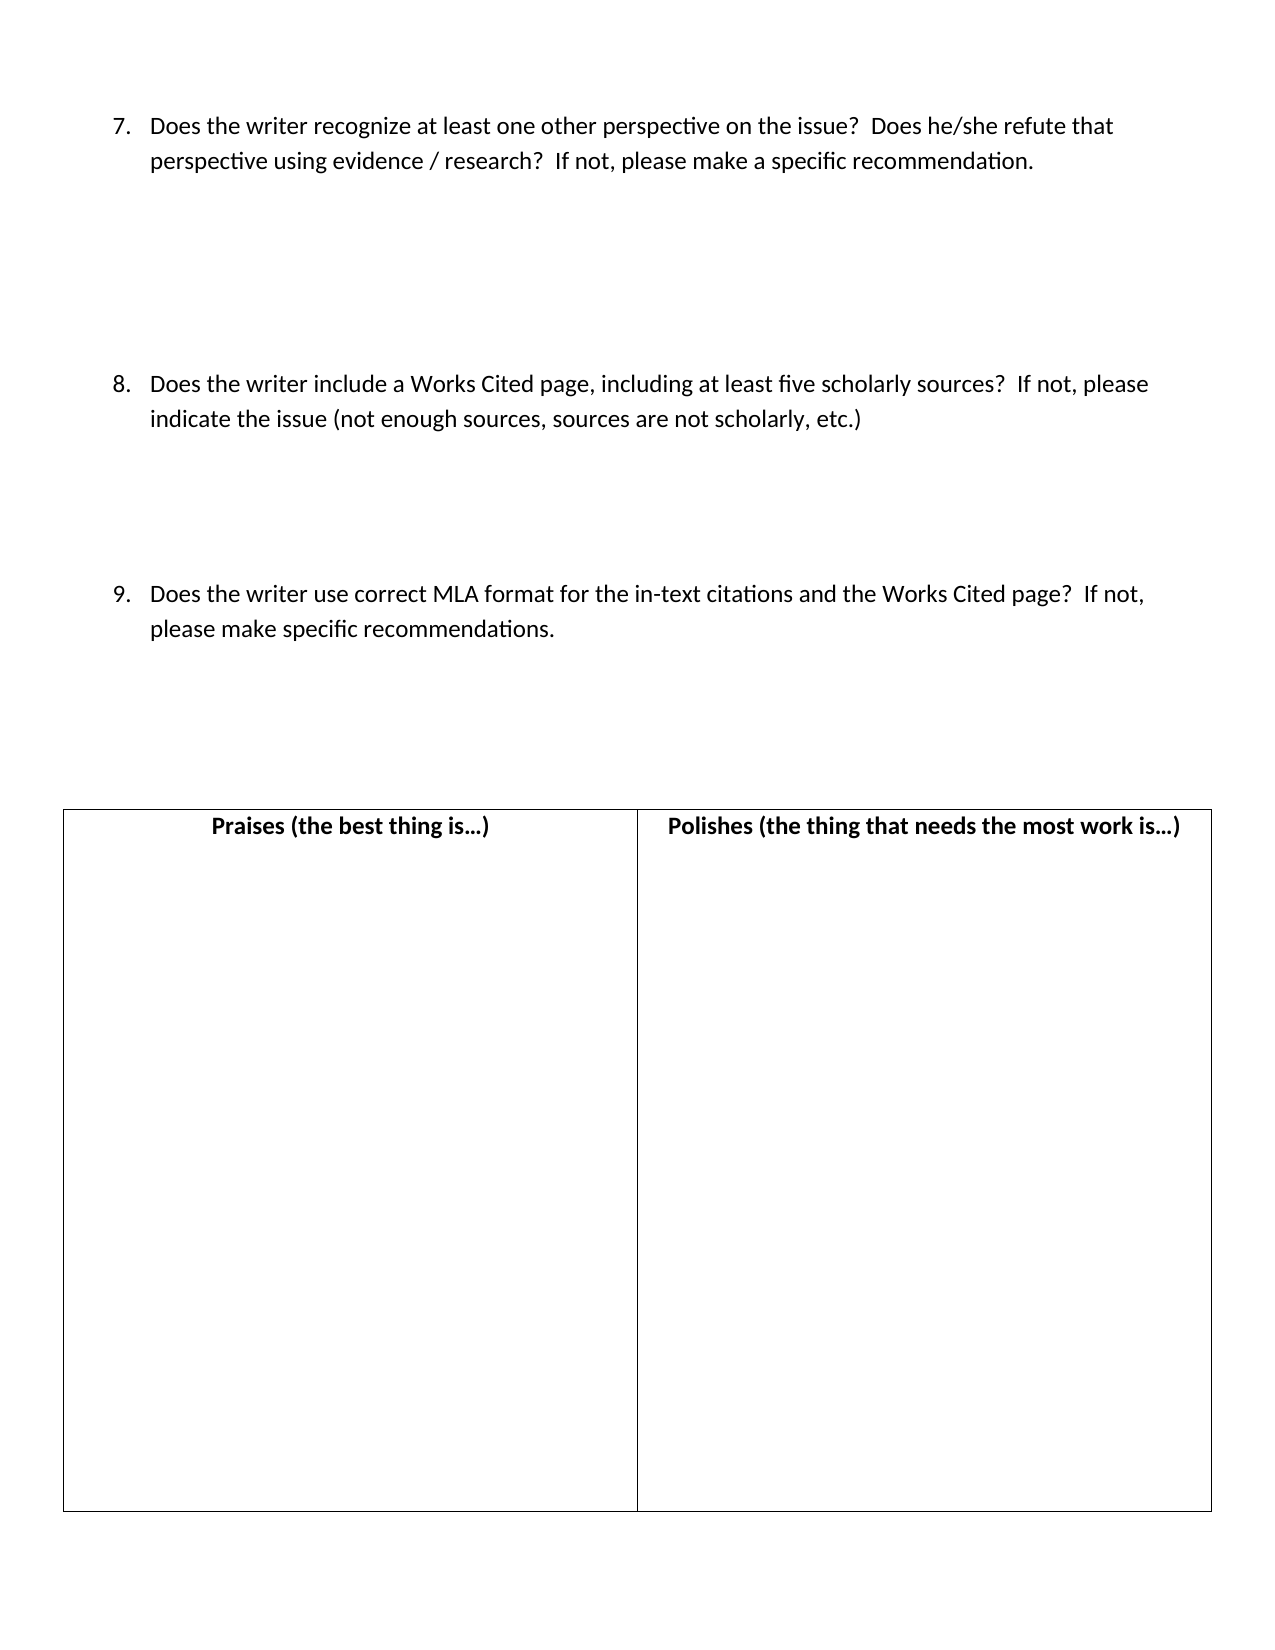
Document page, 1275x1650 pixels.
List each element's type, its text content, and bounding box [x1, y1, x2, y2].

table_header Polishes (the thing that needs the most work is…) [638, 810, 1211, 1511]
list Does the writer recognize at least one other perspective on the issue? Does he/she refute that perspective using evidence / research? If not, please make a specific recommendation. [112, 110, 1200, 176]
list Does the writer use correct MLA format for the in-text citations and the Works Cited page? If not, please make specific recommendations. [112, 578, 1200, 644]
list Does the writer include a Works Cited page, including at least five scholarly sources? If not, please indicate the issue (not enough sources, sources are not scholarly, etc.) [112, 368, 1200, 434]
table_header Praises (the best thing is…) [64, 810, 637, 1511]
